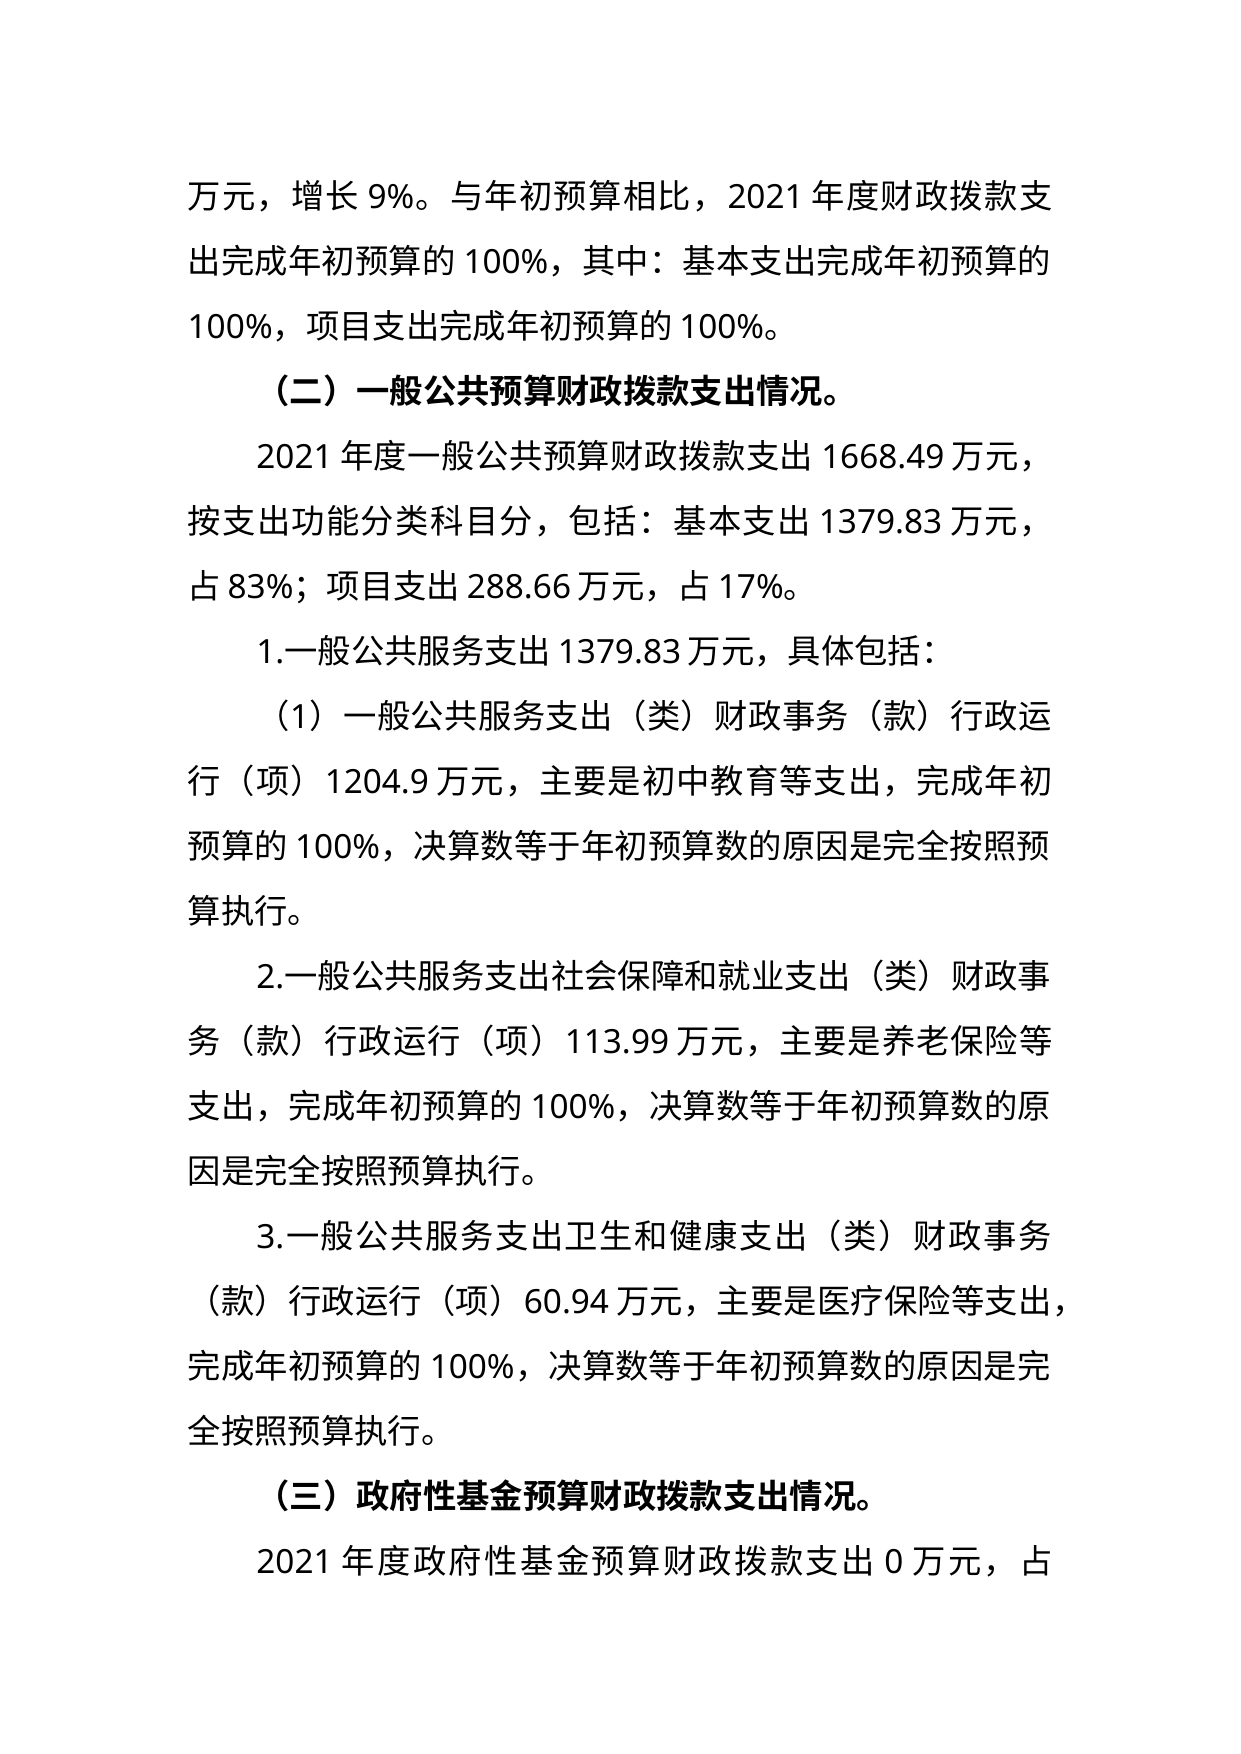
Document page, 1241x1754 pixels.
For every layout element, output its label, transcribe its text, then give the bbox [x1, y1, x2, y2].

text 2021年度一般公共预算财政拨款支出1668.49万元，按支出功能分类科目分，包括：基本支出1379.83万元，占83%；项目支出288.66万元，占17%。 [187, 422, 1053, 617]
text （二）一般公共预算财政拨款支出情况。 [187, 357, 1053, 422]
text 1.一般公共服务支出1379.83万元，具体包括： [187, 617, 1053, 682]
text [187, 1527, 1053, 1592]
text （1）一般公共服务支出（类）财政事务（款）行政运行（项）1204.9万元，主要是初中教育等支出，完成年初预算的100%，决算数等于年初预算数的原因是完全按照预算执行。 [187, 682, 1053, 942]
list 政府性基金预算财政拨款支出情况。 [187, 1462, 1053, 1527]
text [187, 162, 1053, 357]
text 2.一般公共服务支出社会保障和就业支出（类）财政事务（款）行政运行（项）113.99万元，主要是养老保险等支出，完成年初预算的100%，决算数等于年初预算数的原因是完全按照预算执行。 [187, 942, 1053, 1202]
text 3.一般公共服务支出卫生和健康支出（类）财政事务（款）行政运行（项）60.94万元，主要是医疗保险等支出，完成年初预算的100%，决算数等于年初预算数的原因是完全按照预算执行。 [187, 1202, 1053, 1462]
